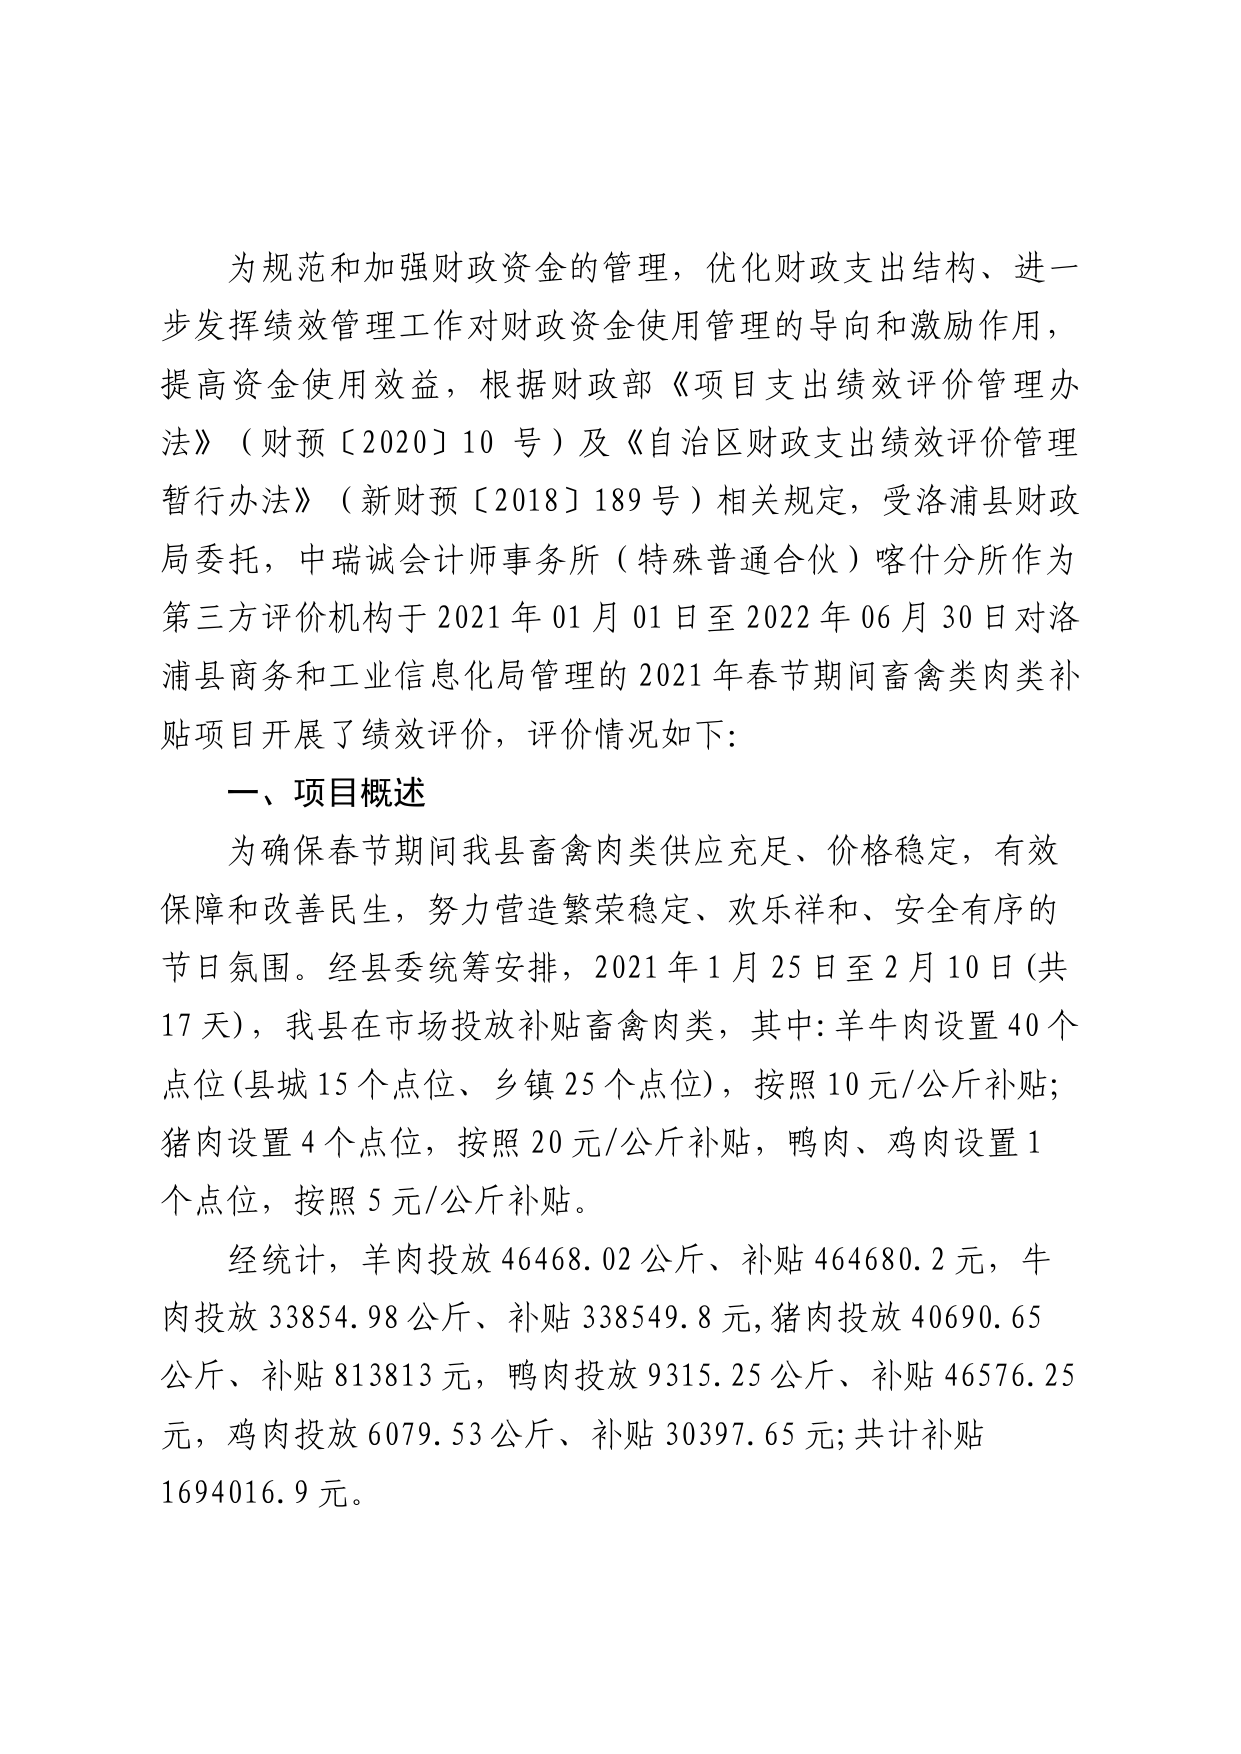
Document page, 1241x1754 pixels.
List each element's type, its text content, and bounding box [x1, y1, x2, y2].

text 一、项目概述 [159, 758, 1081, 816]
text 为规范和加强财政资金的管理，优化财政支出结构、进一步发挥绩效管理工作对财政资金使用管理的导向和激励作用，提高资金使用效益，根据财政部《项目支出绩效评价管理办法》（财预〔2020〕10 号）及《自治区财政支出绩效评价管理暂行办法》（新财预〔2018〕189号）相关规定，受洛浦县财政局委托，中瑞诚会计师事务所（特殊普通合伙）喀什分所作为第三方评价机构于2021年01月01日至2022年06月30日对洛浦县商务和工业信息化局管理的2021年春节期间畜禽类肉类补贴项目开展了绩效评价，评价情况如下： [159, 233, 1081, 758]
text 为确保春节期间我县畜禽肉类供应充足、价格稳定，有效保障和改善民生，努力营造繁荣稳定、欢乐祥和、安全有序的节日氛围。经县委统筹安排，2021年1月25日至2月10日(共17天)，我县在市场投放补贴畜禽肉类，其中:羊牛肉设置40个点位(县城15个点位、乡镇25个点位)，按照10元/公斤补贴;猪肉设置4个点位，按照20元/公斤补贴，鸭肉、鸡肉设置1个点位，按照5元/公斤补贴。 [159, 816, 1081, 1224]
text 经统计，羊肉投放46468.02公斤、补贴464680.2元，牛肉投放33854.98公斤、补贴338549.8元,猪肉投放40690.65公斤、补贴813813元，鸭肉投放9315.25公斤、补贴46576.25元，鸡肉投放6079.53公斤、补贴30397.65元;共计补贴1694016.9元。 [159, 1224, 1081, 1516]
